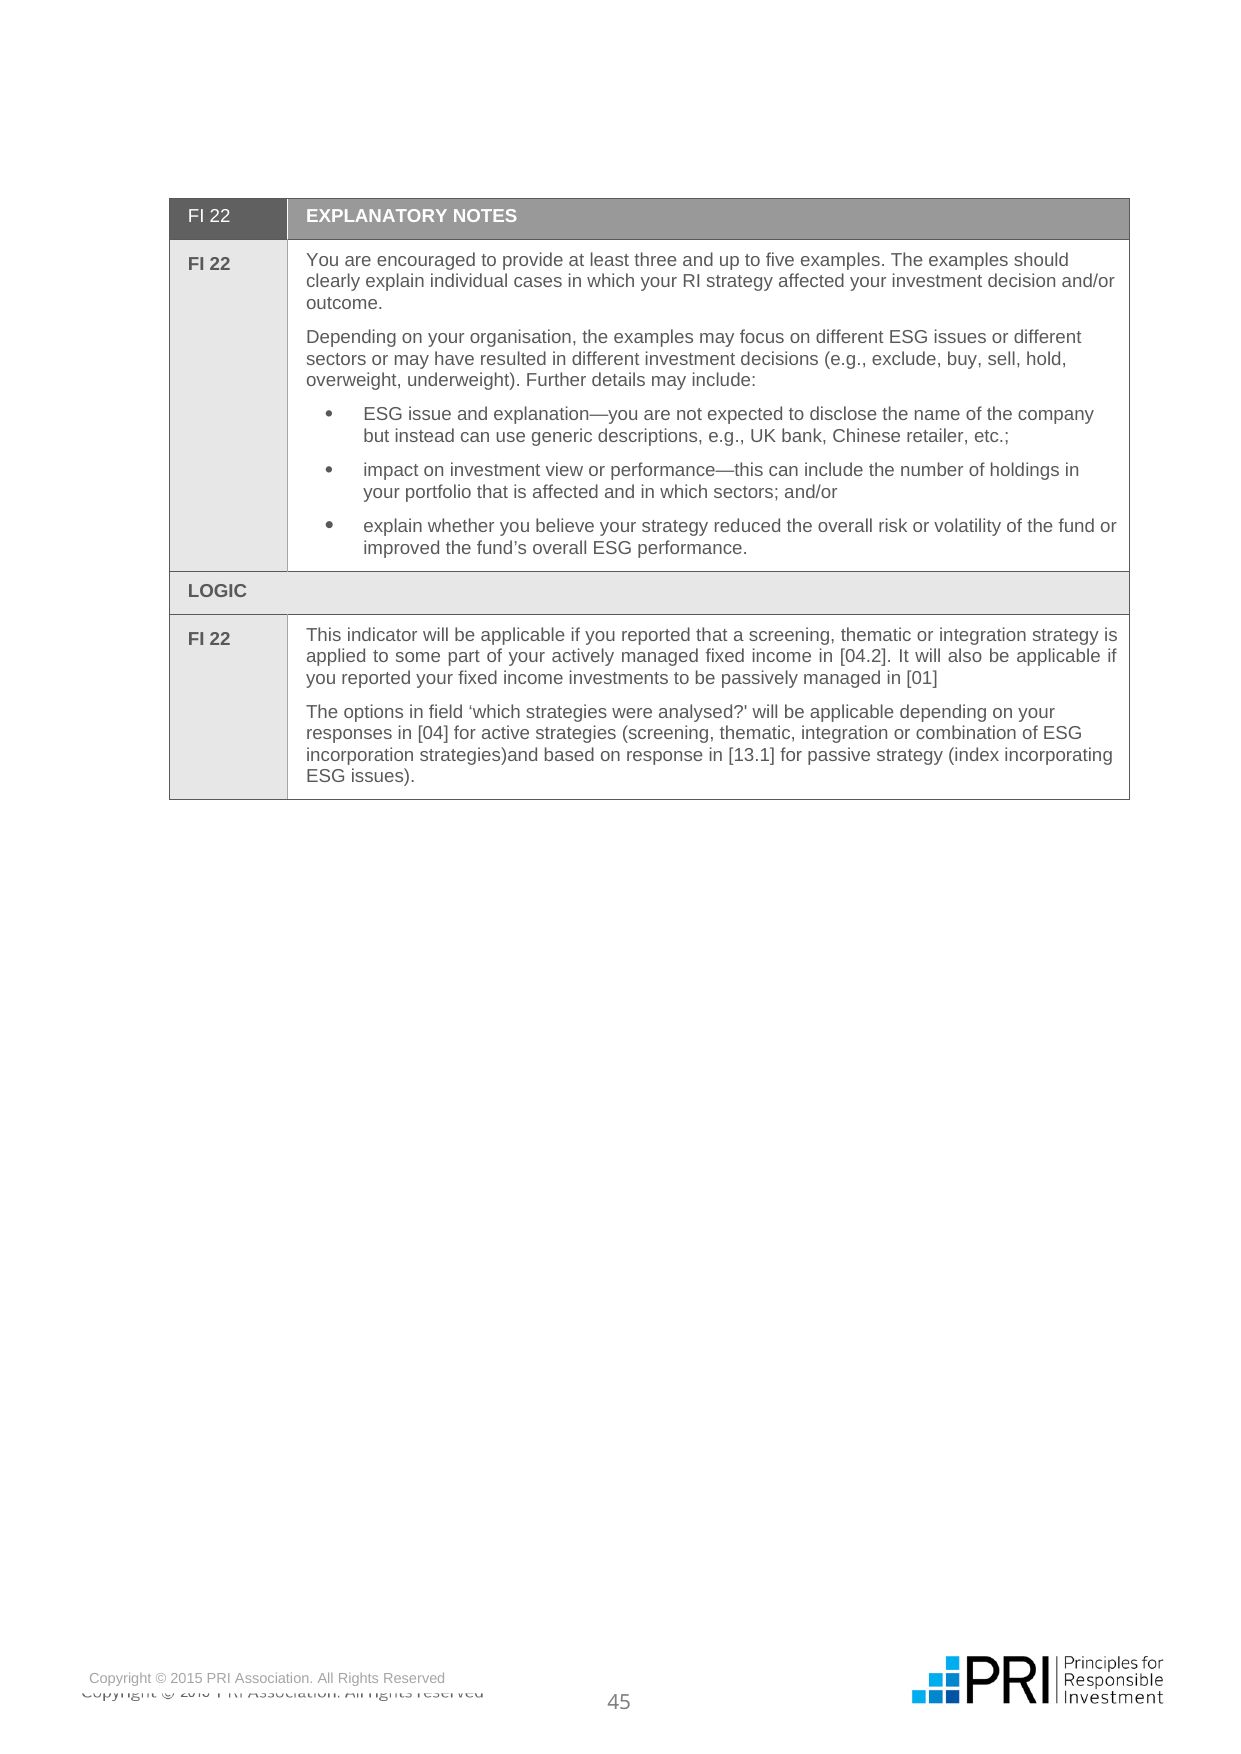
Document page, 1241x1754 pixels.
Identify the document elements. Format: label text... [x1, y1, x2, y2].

table_cell This indicator will be applicable if you reported that a screening, thematic or integration strategy is applied to some part of your actively managed fixed income in [04.2]. It will also be applicable if you reported your fixed income investments to be passively managed in [01] The options in field ‘which strategies were analysed?' will be applicable depending on your responses in [04] for active strategies (screening, thematic, integration or combination of ESG incorporation strategies)and based on response in [13.1] for passive strategy (index incorporating ESG issues). [288, 615, 1129, 799]
table_cell LOGIC [170, 572, 1129, 614]
table_header FI 22 [170, 199, 287, 239]
table_header EXPLANATORY NOTES [288, 199, 1129, 239]
table_cell You are encouraged to provide at least three and up to five examples. The examples should clearly explain individual cases in which your RI strategy affected your investment decision and/or outcome. Depending on your organisation, the examples may focus on different ESG issues or different sectors or may have resulted in different investment decisions (e.g., exclude, buy, sell, hold, overweight, underweight). Further details may include: ESG issue and explanation—you are not expected to disclose the name of the company but instead can use generic descriptions, e.g., UK bank, Chinese retailer, etc.; impact on investment view or performance—this can include the number of holdings in your portfolio that is affected and in which sectors; and/or explain whether you believe your strategy reduced the overall risk or volatility of the fund or improved the fund’s overall ESG performance. [288, 240, 1129, 571]
table_cell FI 22 [170, 615, 287, 799]
picture [0, 1560, 1241, 1754]
table_cell FI 22 [170, 240, 287, 571]
